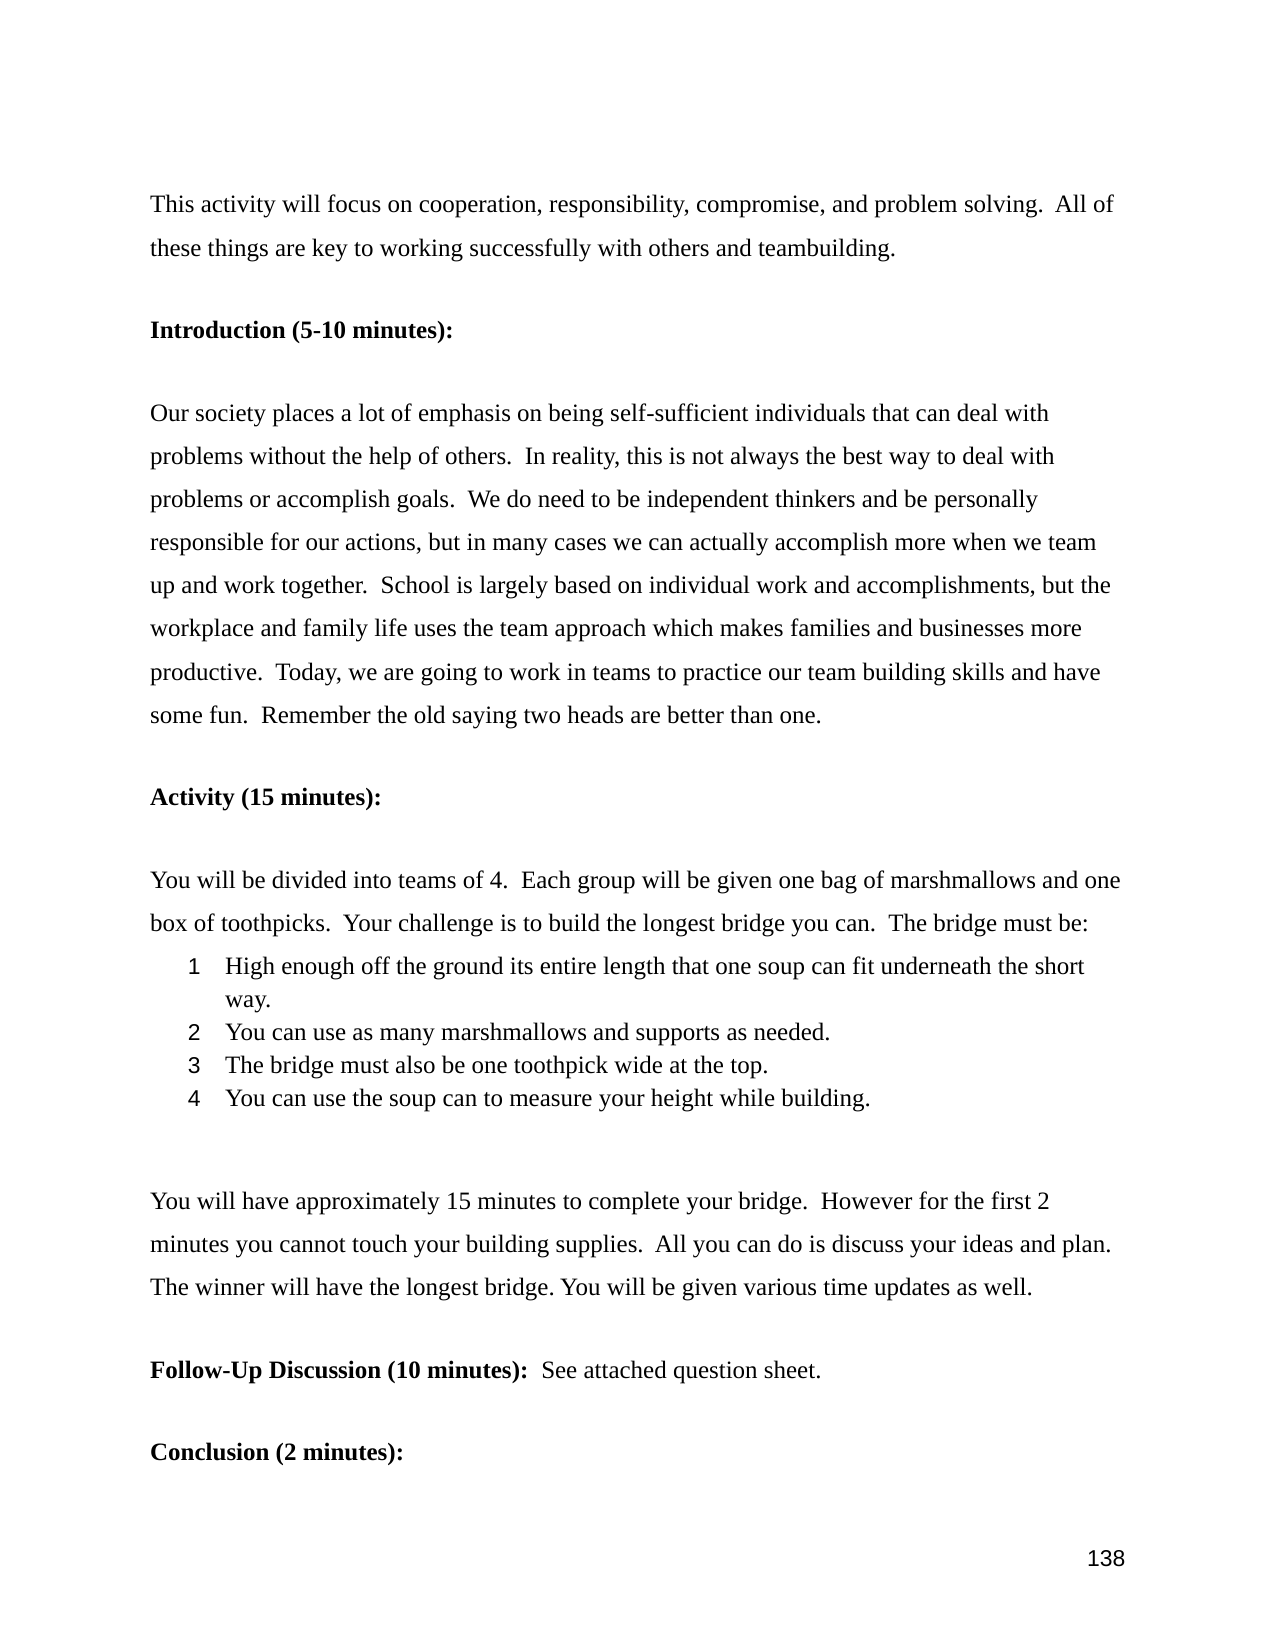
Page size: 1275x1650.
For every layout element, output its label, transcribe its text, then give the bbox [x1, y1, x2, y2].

text This activity will focus on cooperation, responsibility, compromise, and problem solving. All of these things are key to working successfully with others and teambuilding. [150, 189, 1125, 261]
list The bridge must also be one toothpick wide at the top. [188, 1050, 1125, 1079]
list You can use as many marshmallows and supports as needed. [188, 1017, 1125, 1046]
text Our society places a lot of emphasis on being self-sufficient individuals that can deal with problems without the help of others. In reality, this is not always the best way to deal with problems or accomplish goals. We do need to be independent thinkers and be personally responsible for our actions, but in many cases we can actually accomplish more when we team up and work together. School is largely based on individual work and accomplishments, but the workplace and family life uses the team approach which makes families and businesses more productive. Today, we are going to work in teams to practice our team building skills and have some fun. Remember the old saying two heads are better than one. [150, 398, 1125, 728]
text Conclusion (2 minutes): [150, 1437, 1125, 1466]
text You will have approximately 15 minutes to complete your bridge. However for the first 2 minutes you cannot touch your building supplies. All you can do is discuss your ideas and plan. The winner will have the longest bridge. You will be given various time updates as well. [150, 1186, 1125, 1301]
text Activity (15 minutes): [150, 782, 1125, 811]
list High enough off the ground its entire length that one soup can fit underneath the short way. [188, 951, 1125, 1013]
text Follow-Up Discussion (10 minutes): See attached question sheet. [150, 1355, 1125, 1383]
text Introduction (5-10 minutes): [150, 315, 1125, 344]
text You will be divided into teams of 4. Each group will be given one bag of marshmallows and one box of toothpicks. Your challenge is to build the longest bridge you can. The bridge must be: [150, 865, 1125, 937]
list You can use the soup can to measure your height while building. [188, 1083, 1125, 1112]
